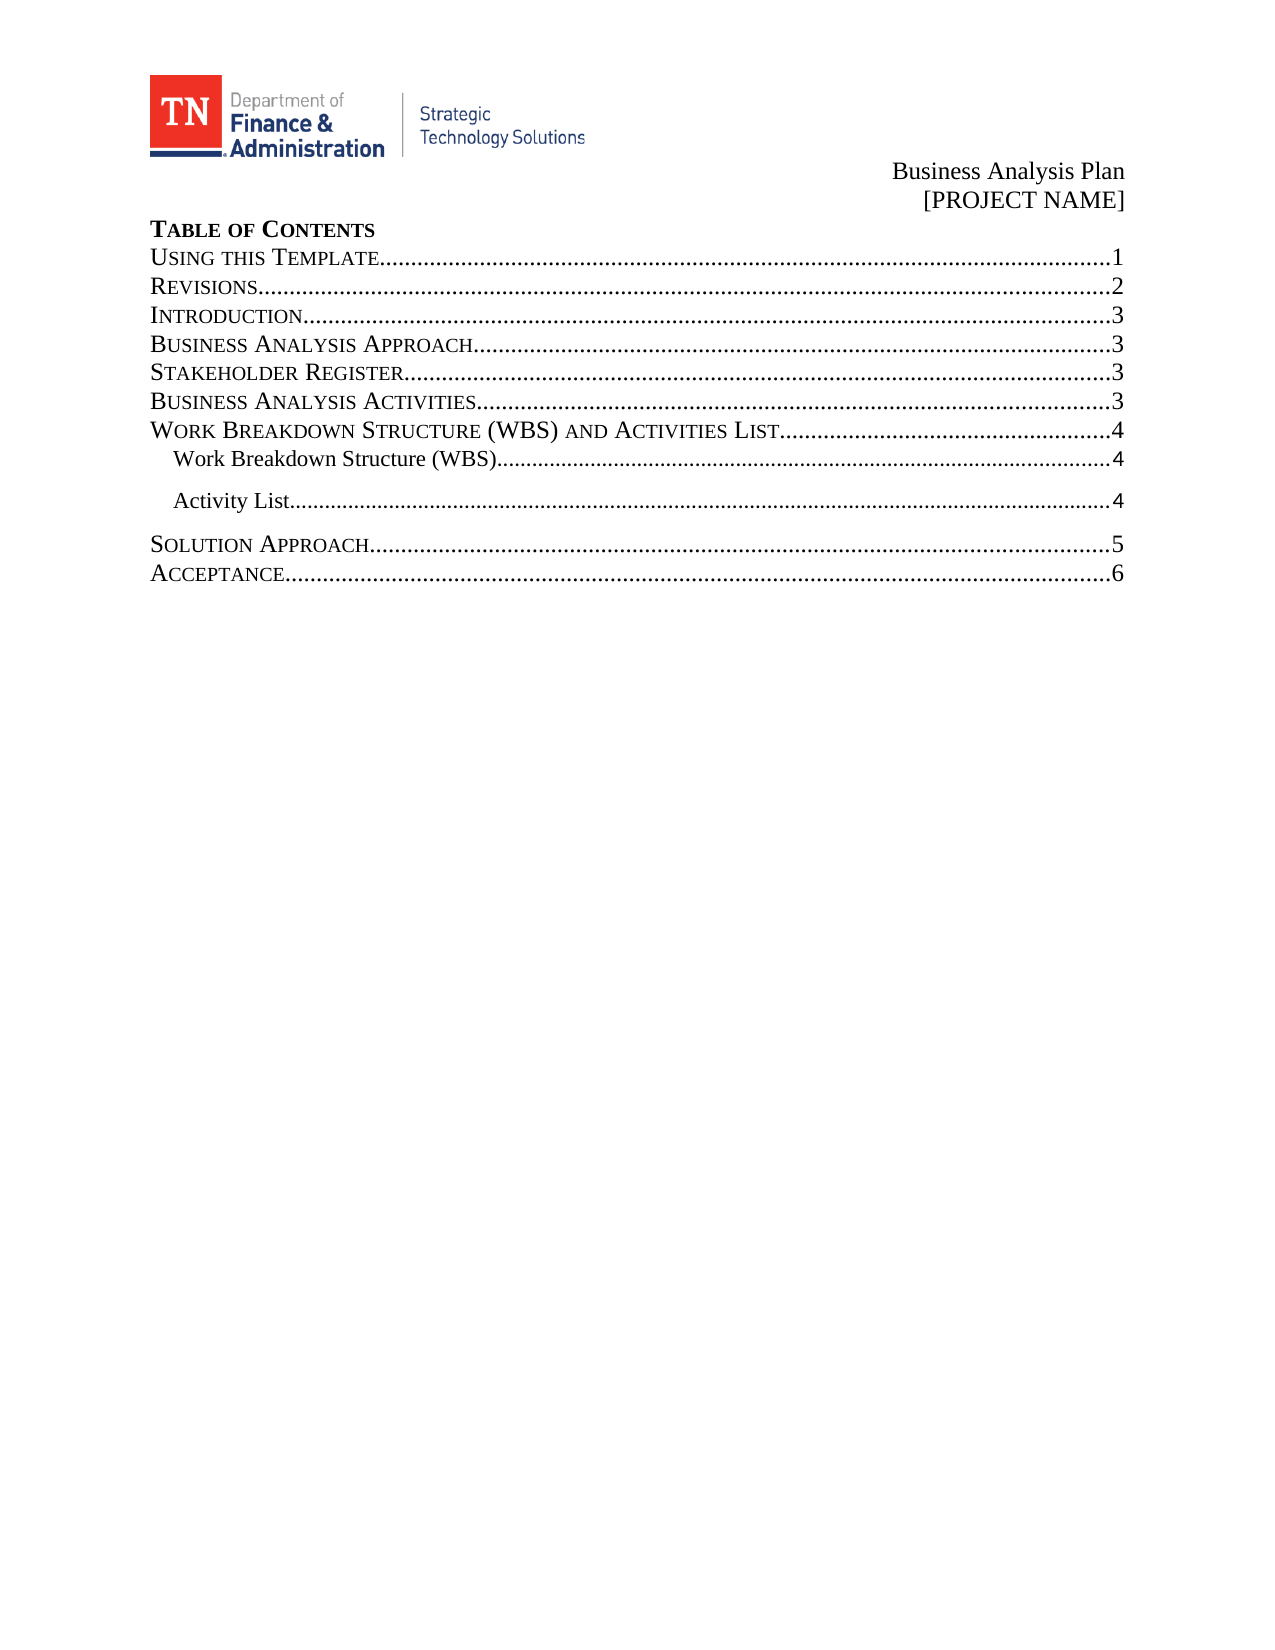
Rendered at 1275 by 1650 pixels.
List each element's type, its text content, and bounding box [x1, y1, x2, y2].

text Acceptance 6 [150, 558, 1125, 586]
text Work Breakdown Structure (WBS) and Activities List 4 [150, 415, 1125, 444]
text Solution Approach 5 [150, 529, 1125, 558]
text Table of Contents [150, 214, 1125, 242]
text Revisions 2 [150, 271, 1125, 300]
text Stakeholder Register 3 [150, 357, 1125, 386]
picture [150, 75, 585, 157]
text Using this Template 1 [150, 242, 1125, 271]
text Work Breakdown Structure (WBS) 4 [173, 444, 1125, 472]
text Introduction 3 [150, 300, 1125, 329]
text Business Analysis Activities 3 [150, 386, 1125, 415]
text Business Analysis Approach 3 [150, 329, 1125, 357]
text Activity List 4 [173, 486, 1125, 514]
